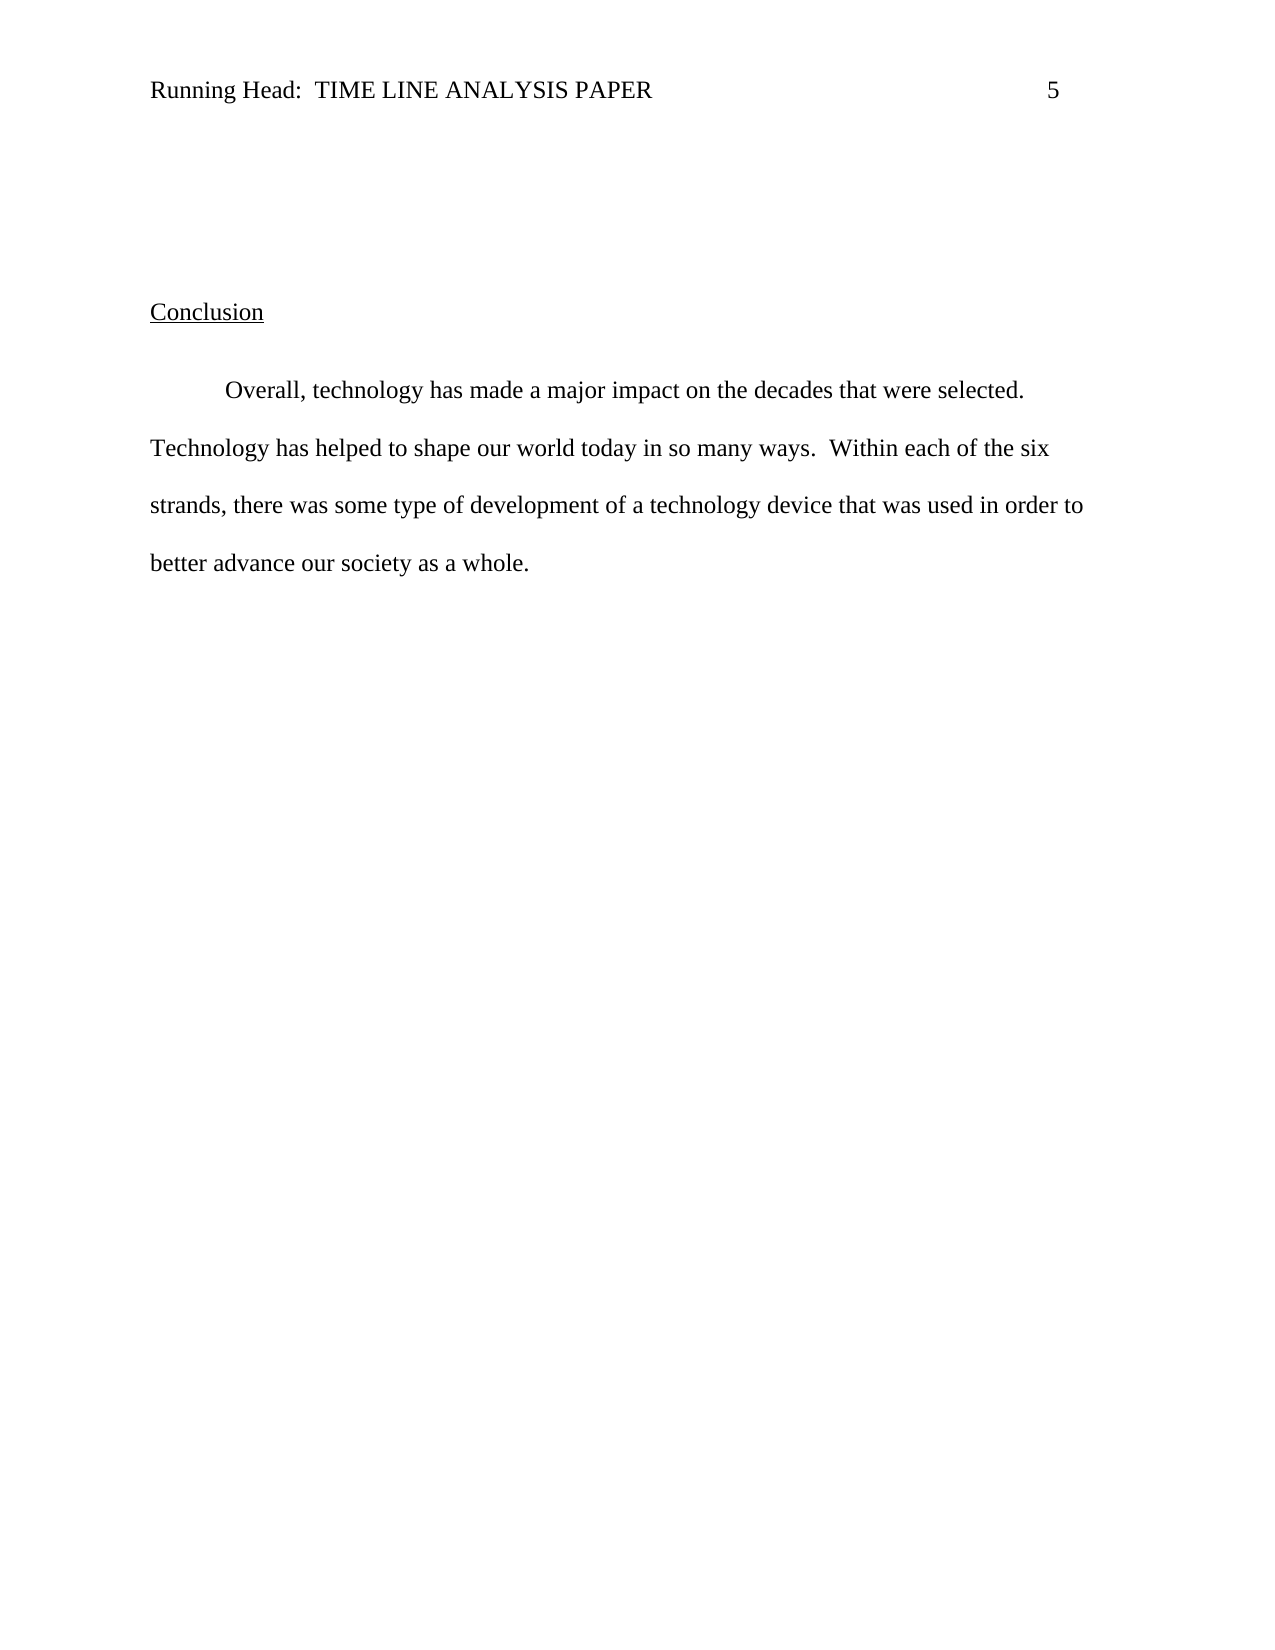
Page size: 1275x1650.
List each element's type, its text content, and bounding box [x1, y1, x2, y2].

text Overall, technology has made a major impact on the decades that were selected. Technology has helped to shape our world today in so many ways. Within each of the six strands, there was some type of development of a technology device that was used in order to better advance our society as a whole. [150, 375, 1125, 577]
text Conclusion [150, 297, 1125, 326]
